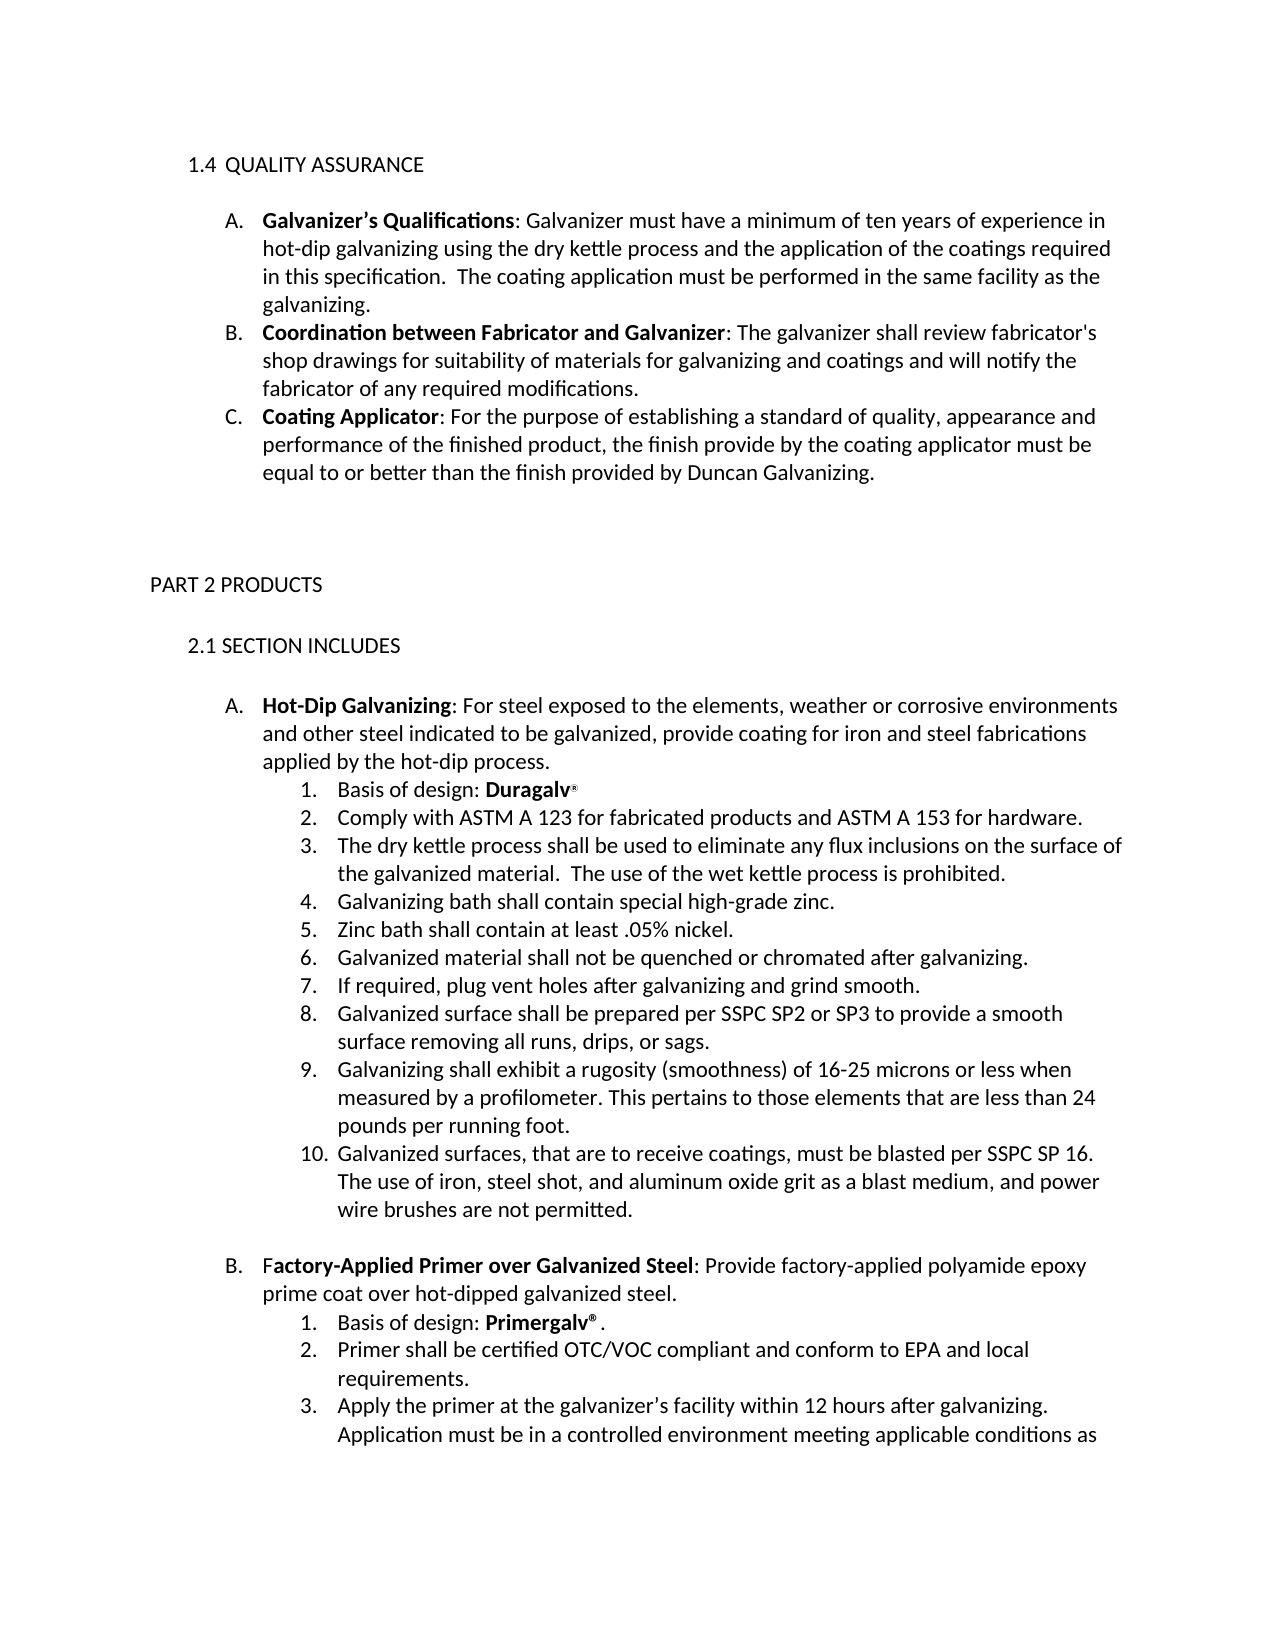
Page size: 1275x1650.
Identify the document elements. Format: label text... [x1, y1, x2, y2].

list Coordination between Fabricator and Galvanizer: The galvanizer shall review fabricator's shop drawings for suitability of materials for galvanizing and coatings and will notify the fabricator of any required modifications. [225, 318, 1125, 402]
list Primer shall be certified OTC/VOC compliant and conform to EPA and local requirements. [300, 1336, 1125, 1392]
list Galvanized surface shall be prepared per SSPC SP2 or SP3 to provide a smooth surface removing all runs, drips, or sags. [300, 999, 1125, 1055]
text PART 2 PRODUCTS [150, 570, 1125, 598]
list Zinc bath shall contain at least .05% nickel. [300, 915, 1125, 943]
list Galvanizing bath shall contain special high-grade zinc. [300, 887, 1125, 915]
list Coating Applicator: For the purpose of establishing a standard of quality, appearance and performance of the finished product, the finish provide by the coating applicator must be equal to or better than the finish provided by Duncan Galvanizing. [225, 402, 1125, 486]
list Galvanized surfaces, that are to receive coatings, must be blasted per SSPC SP 16. The use of iron, steel shot, and aluminum oxide grit as a blast medium, and power wire brushes are not permitted. [300, 1139, 1125, 1223]
list QUALITY ASSURANCE [187, 150, 1125, 178]
list The dry kettle process shall be used to eliminate any flux inclusions on the surface of the galvanized material. The use of the wet kettle process is prohibited. [300, 831, 1125, 887]
list Hot-Dip Galvanizing: For steel exposed to the elements, weather or corrosive environments and other steel indicated to be galvanized, provide coating for iron and steel fabrications applied by the hot-dip process. [225, 691, 1125, 775]
list Basis of design: Primergalv®. [300, 1308, 1125, 1336]
list Basis of design: DuragalvⓇ [300, 775, 1125, 803]
text 2.1 SECTION INCLUDES [150, 631, 1125, 659]
list Comply with ASTM A 123 for fabricated products and ASTM A 153 for hardware. [300, 803, 1125, 831]
list Galvanizing shall exhibit a rugosity (smoothness) of 16-25 microns or less when measured by a profilometer. This pertains to those elements that are less than 24 pounds per running foot. [300, 1055, 1125, 1139]
list Galvanized material shall not be quenched or chromated after galvanizing. [300, 943, 1125, 971]
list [300, 1392, 1125, 1448]
list Galvanizer’s Qualifications: Galvanizer must have a minimum of ten years of experience in hot-dip galvanizing using the dry kettle process and the application of the coatings required in this specification. The coating application must be performed in the same facility as the galvanizing. [225, 206, 1125, 318]
list Factory-Applied Primer over Galvanized Steel: Provide factory-applied polyamide epoxy prime coat over hot-dipped galvanized steel. [225, 1252, 1125, 1308]
list If required, plug vent holes after galvanizing and grind smooth. [300, 971, 1125, 999]
